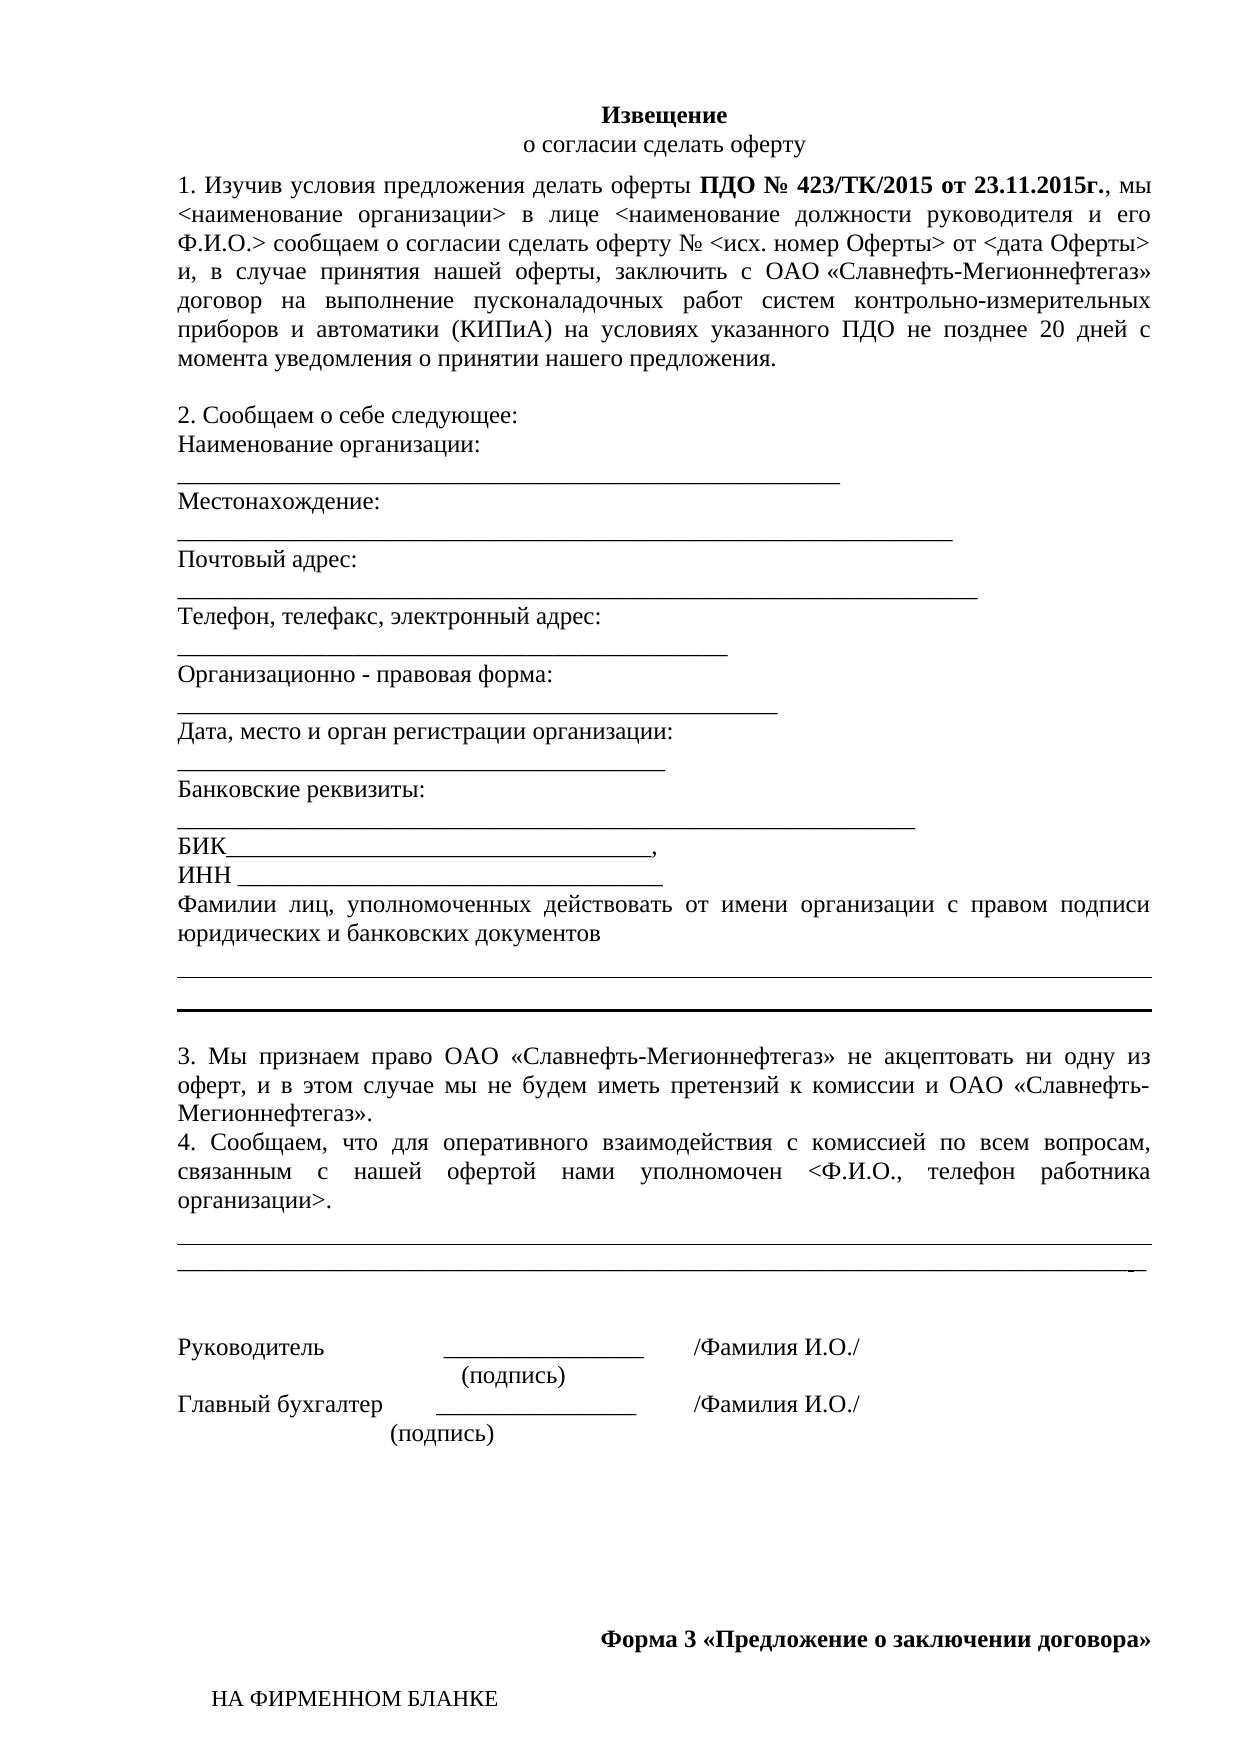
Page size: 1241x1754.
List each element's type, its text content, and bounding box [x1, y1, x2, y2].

text Руководитель ________________ /Фамилия И.О./ [177, 1332, 1152, 1360]
text БИК__________________________________, [177, 831, 1152, 860]
text 3. Мы признаем право ОАО «Славнефть-Мегионнефтегаз» не акцептовать ни одну из оферт, и в этом случае мы не будем иметь претензий к комиссии и ОАО «Славнефть-Мегионнефтегаз». [177, 1041, 1152, 1127]
text Извещение [177, 100, 1152, 129]
text Местонахождение: ______________________________________________________________ [177, 486, 1152, 544]
text Форма 3 «Предложение о заключении договора» [177, 1624, 1152, 1653]
text 4. Сообщаем, что для оперативного взаимодействия с комиссией по всем вопросам, связанным с нашей офертой нами уполномочен <Ф.И.О., телефон работника организации>. [177, 1127, 1152, 1213]
text Организационно - правовая форма: ________________________________________________ [177, 659, 1152, 716]
text о согласии сделать оферту [177, 129, 1152, 158]
text (подпись) [177, 1418, 1152, 1447]
text Банковские реквизиты: ___________________________________________________________ [177, 774, 1152, 831]
text Телефон, телефакс, электронный адрес: ____________________________________________ [177, 601, 1152, 659]
text Наименование организации: _____________________________________________________ [177, 429, 1152, 486]
text 1. Изучив условия предложения делать оферты ПДО № 423/ТК/2015 от 23.11.2015г., мы <наименование организации> в лице <наименование должности руководителя и его Ф.И.О.> сообщаем о согласии сделать оферту № <исх. номер Оферты> от <дата Оферты> и, в случае принятия нашей оферты, заключить с ОАО «Славнефть-Мегионнефтегаз» договор на выполнение пусконаладочных работ систем контрольно-измерительных приборов и автоматики (КИПиА) на условиях указанного ПДО не позднее 20 дней с момента уведомления о принятии нашего предложения. [177, 170, 1152, 371]
text ИНН __________________________________ [177, 860, 1152, 889]
text (подпись) [177, 1360, 1152, 1389]
text Фамилии лиц, уполномоченных действовать от имени организации с правом подписи юридических и банковских документов [177, 889, 1152, 946]
text Почтовый адрес: ________________________________________________________________ [177, 544, 1152, 601]
text Дата, место и орган регистрации организации: _______________________________________ [177, 716, 1152, 774]
text ____________________________________________________________________________ _ [177, 1245, 1152, 1274]
text 2. Сообщаем о себе следующее: [177, 400, 1152, 429]
text Главный бухгалтер ________________ /Фамилия И.О./ [177, 1389, 1152, 1418]
